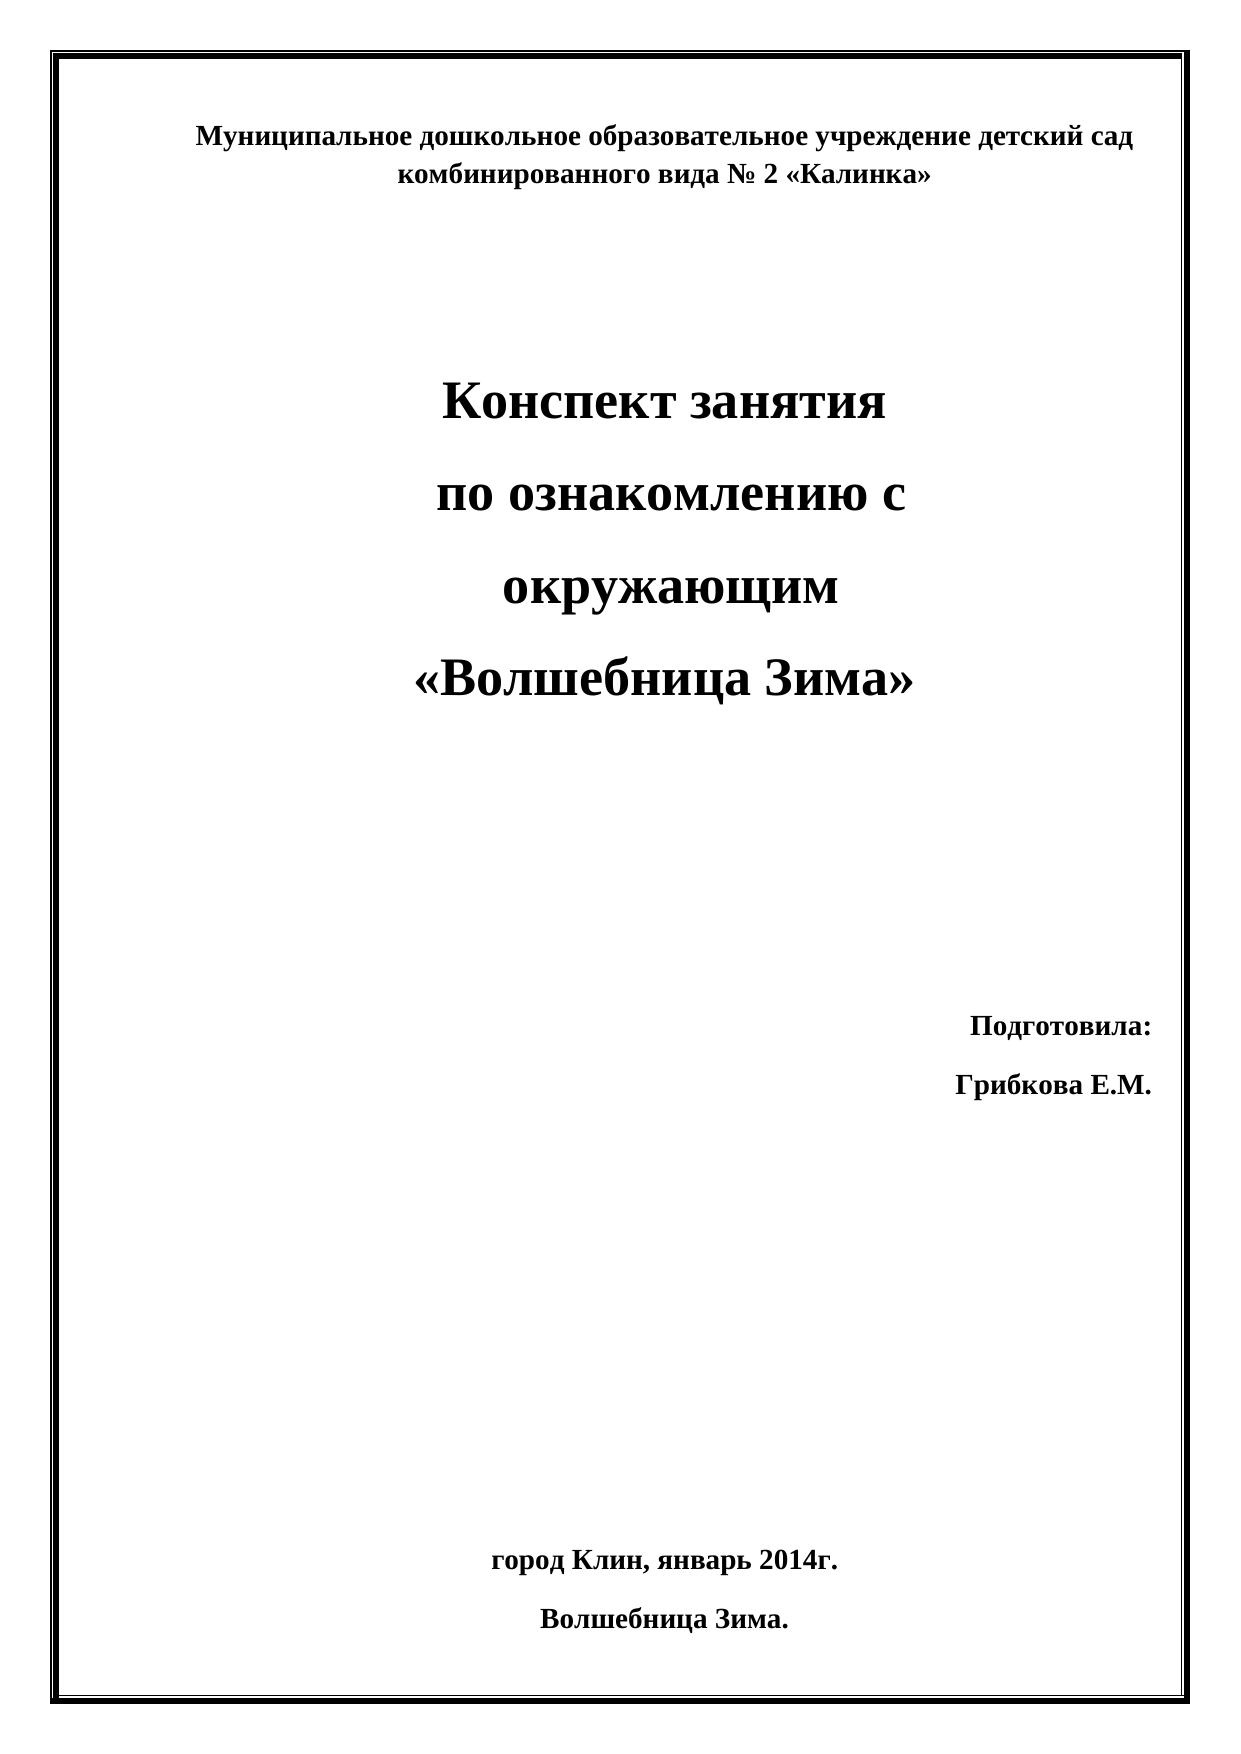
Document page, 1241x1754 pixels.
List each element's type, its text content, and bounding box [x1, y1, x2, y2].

text Подготовила: [177, 1008, 1152, 1041]
text «Волшебница Зима» [177, 645, 1152, 707]
text по ознакомлению с [177, 460, 1152, 522]
text окружающим [177, 553, 1152, 615]
text Волшебница Зима. [177, 1602, 1152, 1635]
text город Клин, январь 2014г. [177, 1542, 1152, 1576]
text Муниципальное дошкольное образовательное учреждение детский сад комбинированного вида № 2 «Калинка» [177, 118, 1152, 190]
text Грибкова Е.М. [177, 1067, 1152, 1101]
text Конспект занятия [177, 368, 1152, 430]
